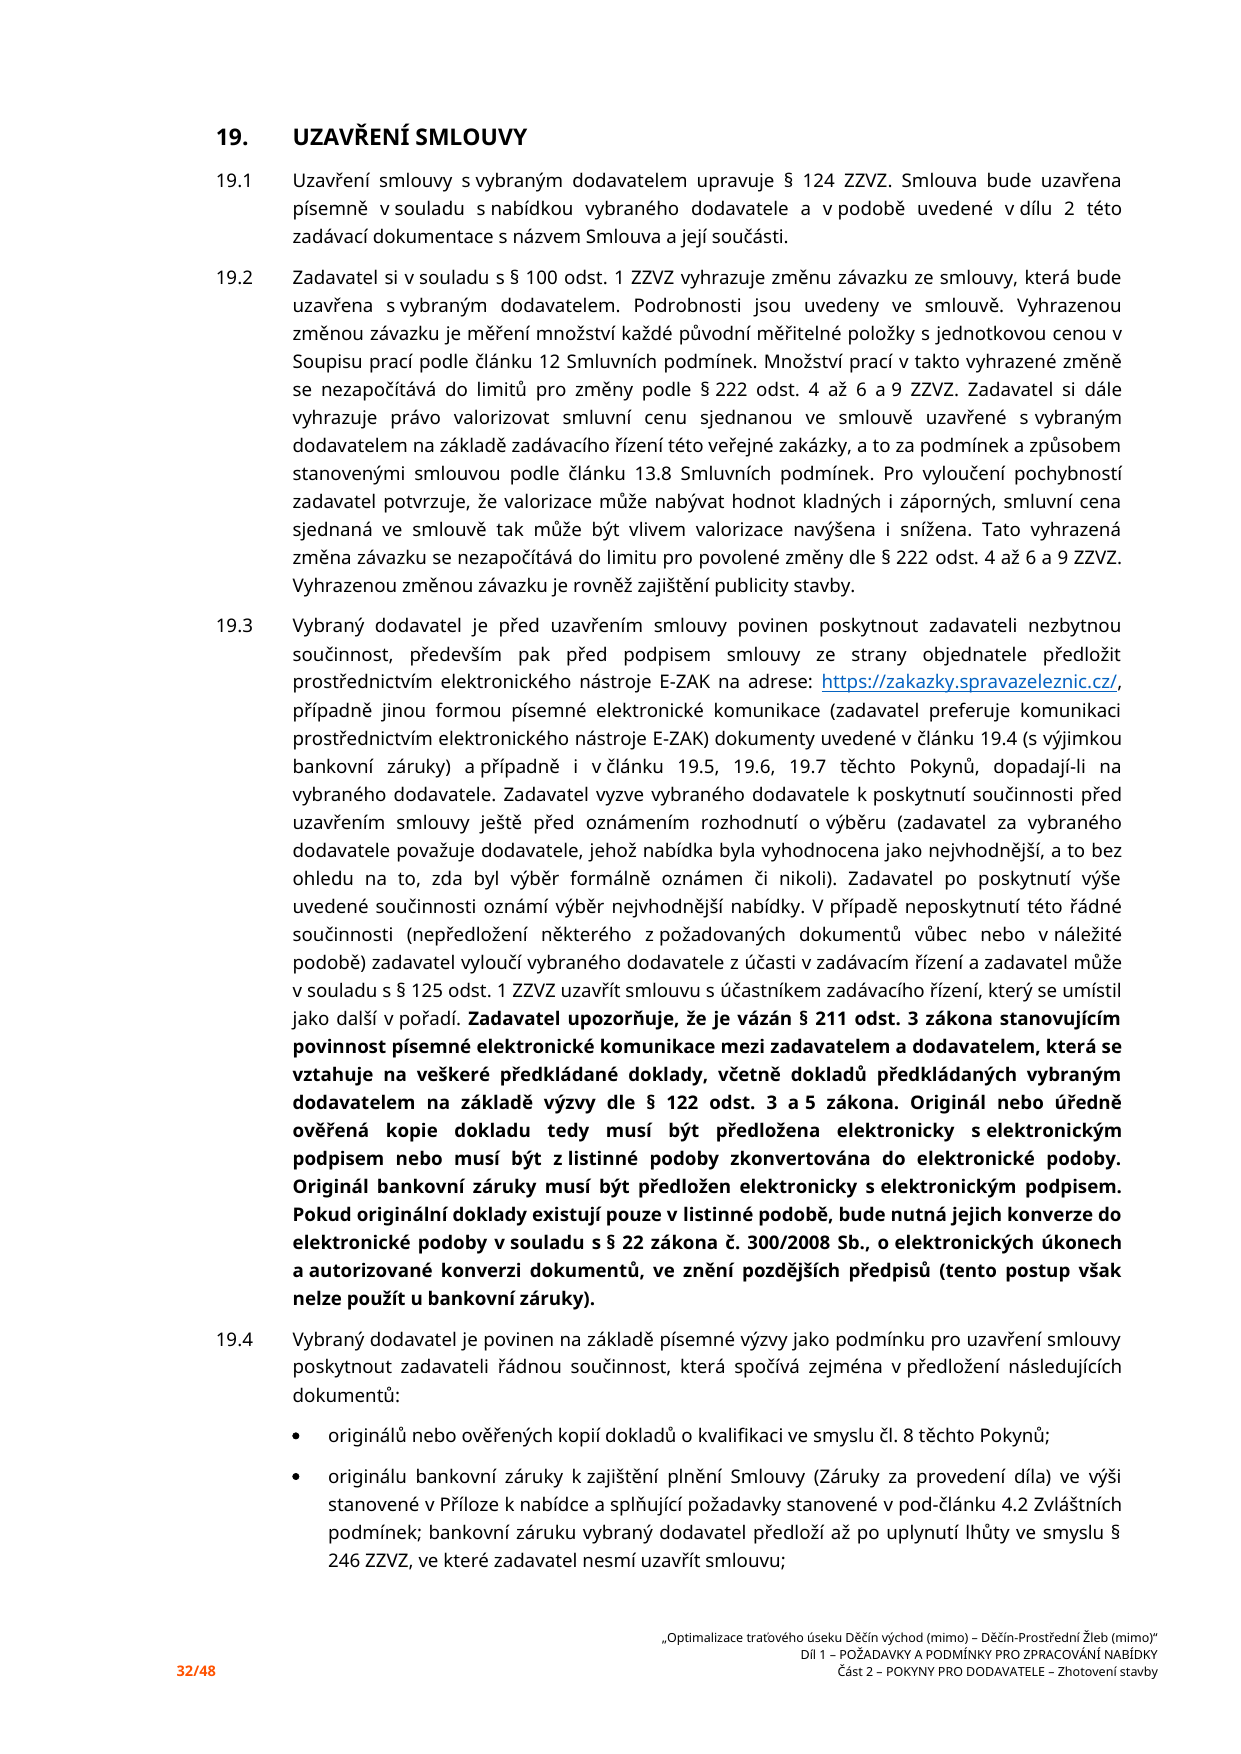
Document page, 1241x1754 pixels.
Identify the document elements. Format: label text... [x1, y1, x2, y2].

text originálů nebo ověřených kopií dokladů o kvalifikaci ve smyslu čl. 8 těchto Pokynů; [292, 1422, 1122, 1448]
text Vybraný dodavatel je před uzavřením smlouvy povinen poskytnout zadavateli nezbytnou součinnost, především pak před podpisem smlouvy ze strany objednatele předložit prostřednictvím elektronického nástroje E-ZAK na adrese: https://zakazky.spravazeleznic.cz/, případně jinou formou písemné elektronické komunikace (zadavatel preferuje komunikaci prostřednictvím elektronického nástroje E-ZAK) dokumenty uvedené v článku 19.4 (s výjimkou bankovní záruky) a případně i v článku 19.5, 19.6, 19.7 těchto Pokynů, dopadají-li na vybraného dodavatele. Zadavatel vyzve vybraného dodavatele k poskytnutí součinnosti před uzavřením smlouvy ještě před oznámením rozhodnutí o výběru (zadavatel za vybraného dodavatele považuje dodavatele, jehož nabídka byla vyhodnocena jako nejvhodnější, a to bez ohledu na to, zda byl výběr formálně oznámen či nikoli). Zadavatel po poskytnutí výše uvedené součinnosti oznámí výběr nejvhodnější nabídky. V případě neposkytnutí této řádné součinnosti (nepředložení některého z požadovaných dokumentů vůbec nebo v náležité podobě) zadavatel vyloučí vybraného dodavatele z účasti v zadávacím řízení a zadavatel může v souladu s § 125 odst. 1 ZZVZ uzavřít smlouvu s účastníkem zadávacího řízení, který se umístil jako další v pořadí. Zadavatel upozorňuje, že je vázán § 211 odst. 3 zákona stanovujícím povinnost písemné elektronické komunikace mezi zadavatelem a dodavatelem, která se vztahuje na veškeré předkládané doklady, včetně dokladů předkládaných vybraným dodavatelem na základě výzvy dle § 122 odst. 3 a 5 zákona. Originál nebo úředně ověřená kopie dokladu tedy musí být předložena elektronicky s elektronickým podpisem nebo musí být z listinné podoby zkonvertována do elektronické podoby. Originál bankovní záruky musí být předložen elektronicky s elektronickým podpisem. Pokud originální doklady existují pouze v listinné podobě, bude nutná jejich konverze do elektronické podoby v souladu s § 22 zákona č. 300/2008 Sb., o elektronických úkonech a autorizované konverzi dokumentů, ve znění pozdějších předpisů (tento postup však nelze použít u bankovní záruky). [216, 613, 1122, 1311]
text Uzavření smlouvy s vybraným dodavatelem upravuje § 124 ZZVZ. Smlouva bude uzavřena písemně v souladu s nabídkou vybraného dodavatele a v podobě uvedené v dílu 2 této zadávací dokumentace s názvem Smlouva a její součásti. [216, 167, 1122, 249]
text UZAVŘENÍ SMLOUVY [216, 121, 1122, 152]
text originálu bankovní záruky k zajištění plnění Smlouvy (Záruky za provedení díla) ve výši stanovené v Příloze k nabídce a splňující požadavky stanovené v pod-článku 4.2 Zvláštních podmínek; bankovní záruku vybraný dodavatel předloží až po uplynutí lhůty ve smyslu § 246 ZZVZ, ve které zadavatel nesmí uzavřít smlouvu; [292, 1463, 1122, 1572]
text Zadavatel si v souladu s § 100 odst. 1 ZZVZ vyhrazuje změnu závazku ze smlouvy, která bude uzavřena s vybraným dodavatelem. Podrobnosti jsou uvedeny ve smlouvě. Vyhrazenou změnou závazku je měření množství každé původní měřitelné položky s jednotkovou cenou v Soupisu prací podle článku 12 Smluvních podmínek. Množství prací v takto vyhrazené změně se nezapočítává do limitů pro změny podle § 222 odst. 4 až 6 a 9 ZZVZ. Zadavatel si dále vyhrazuje právo valorizovat smluvní cenu sjednanou ve smlouvě uzavřené s vybraným dodavatelem na základě zadávacího řízení této veřejné zakázky, a to za podmínek a způsobem stanovenými smlouvou podle článku 13.8 Smluvních podmínek. Pro vyloučení pochybností zadavatel potvrzuje, že valorizace může nabývat hodnot kladných i záporných, smluvní cena sjednaná ve smlouvě tak může být vlivem valorizace navýšena i snížena. Tato vyhrazená změna závazku se nezapočítává do limitu pro povolené změny dle § 222 odst. 4 až 6 a 9 ZZVZ. Vyhrazenou změnou závazku je rovněž zajištění publicity stavby. [216, 264, 1122, 598]
text Vybraný dodavatel je povinen na základě písemné výzvy jako podmínku pro uzavření smlouvy poskytnout zadavateli řádnou součinnost, která spočívá zejména v předložení následujících dokumentů: [216, 1326, 1122, 1407]
